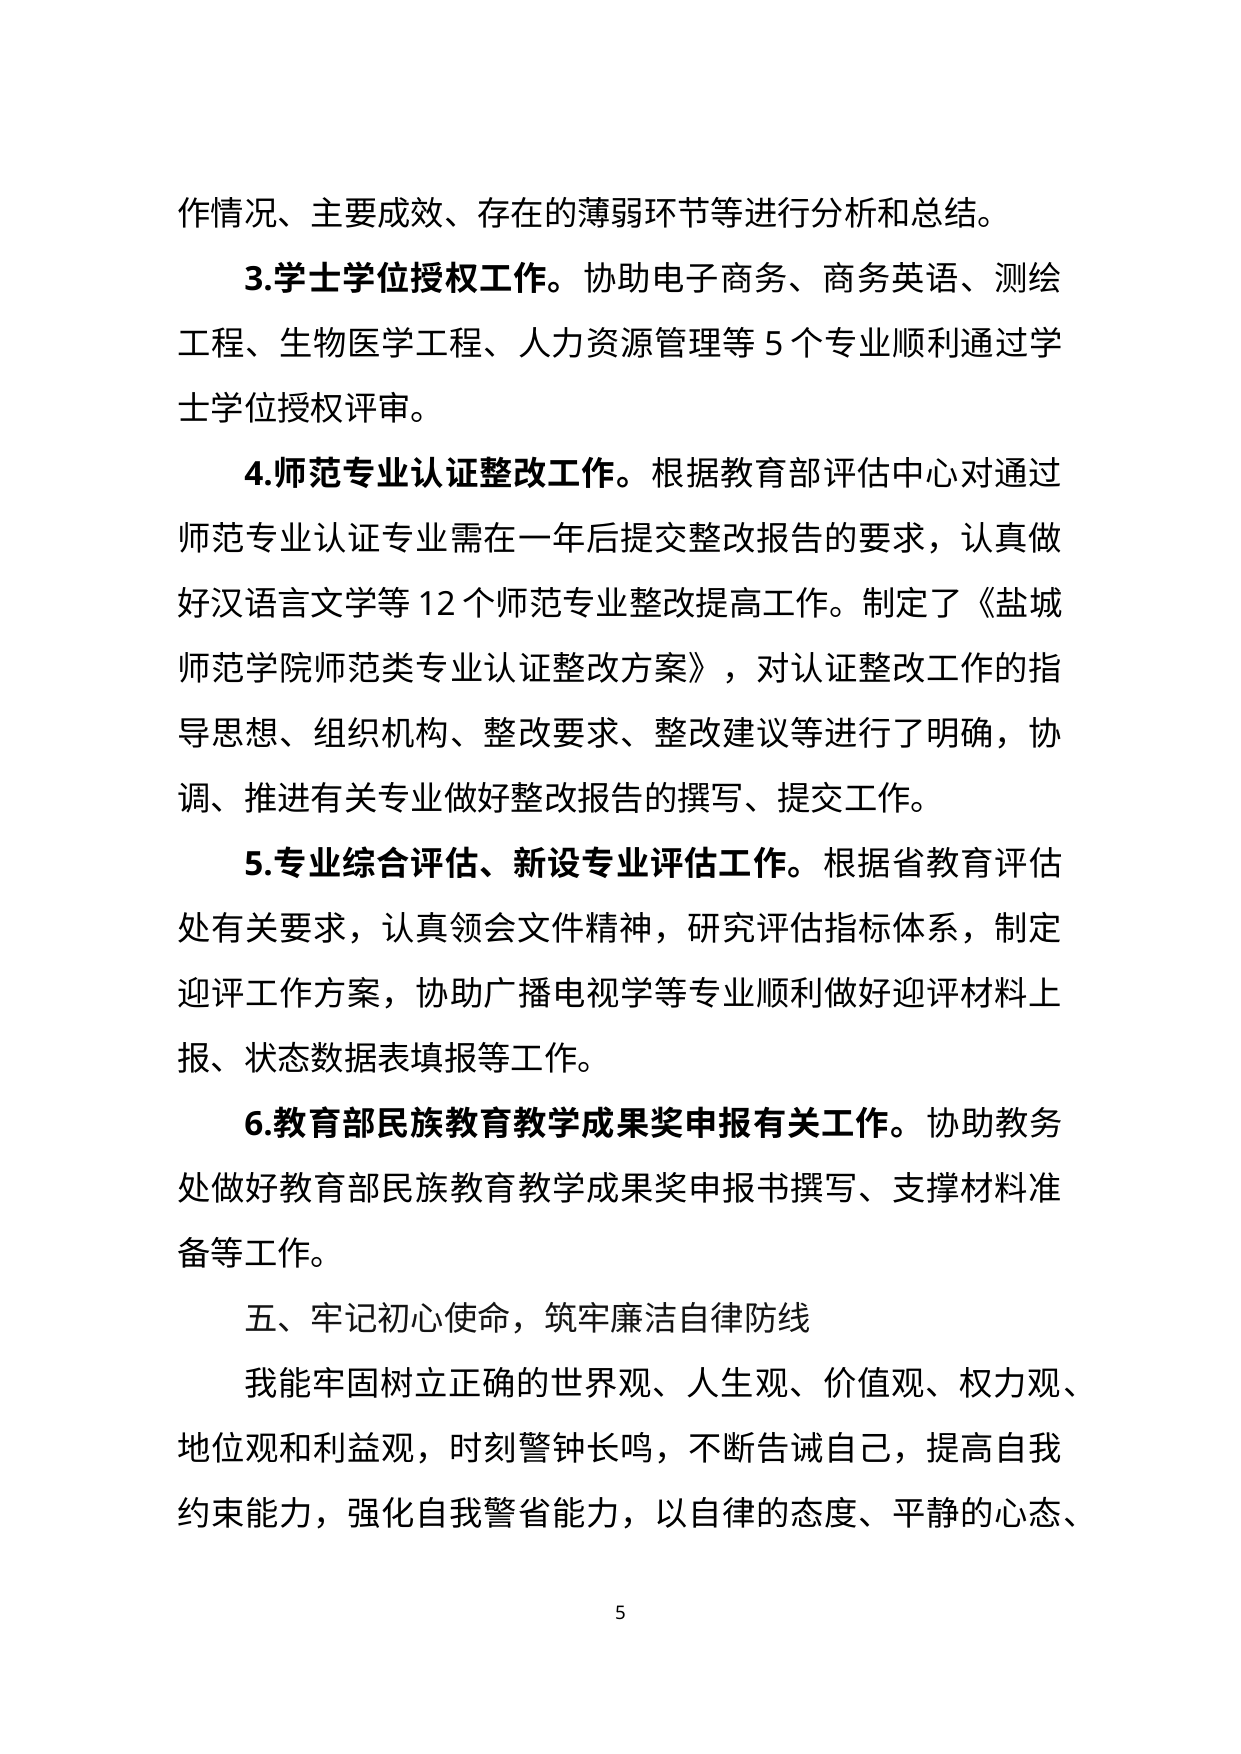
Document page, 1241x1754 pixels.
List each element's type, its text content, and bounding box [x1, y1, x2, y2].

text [177, 1348, 1063, 1543]
text 6.教育部民族教育教学成果奖申报有关工作。协助教务处做好教育部民族教育教学成果奖申报书撰写、支撑材料准备等工作。 [177, 1088, 1063, 1283]
text 3.学士学位授权工作。协助电子商务、商务英语、测绘工程、生物医学工程、人力资源管理等5个专业顺利通过学士学位授权评审。 [177, 243, 1063, 438]
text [177, 178, 1063, 243]
text 5.专业综合评估、新设专业评估工作。根据省教育评估处有关要求，认真领会文件精神，研究评估指标体系，制定迎评工作方案，协助广播电视学等专业顺利做好迎评材料上报、状态数据表填报等工作。 [177, 828, 1063, 1088]
text 4.师范专业认证整改工作。根据教育部评估中心对通过师范专业认证专业需在一年后提交整改报告的要求，认真做好汉语言文学等12个师范专业整改提高工作。制定了《盐城师范学院师范类专业认证整改方案》，对认证整改工作的指导思想、组织机构、整改要求、整改建议等进行了明确，协调、推进有关专业做好整改报告的撰写、提交工作。 [177, 438, 1063, 828]
text 五、牢记初心使命，筑牢廉洁自律防线 [177, 1283, 1063, 1348]
